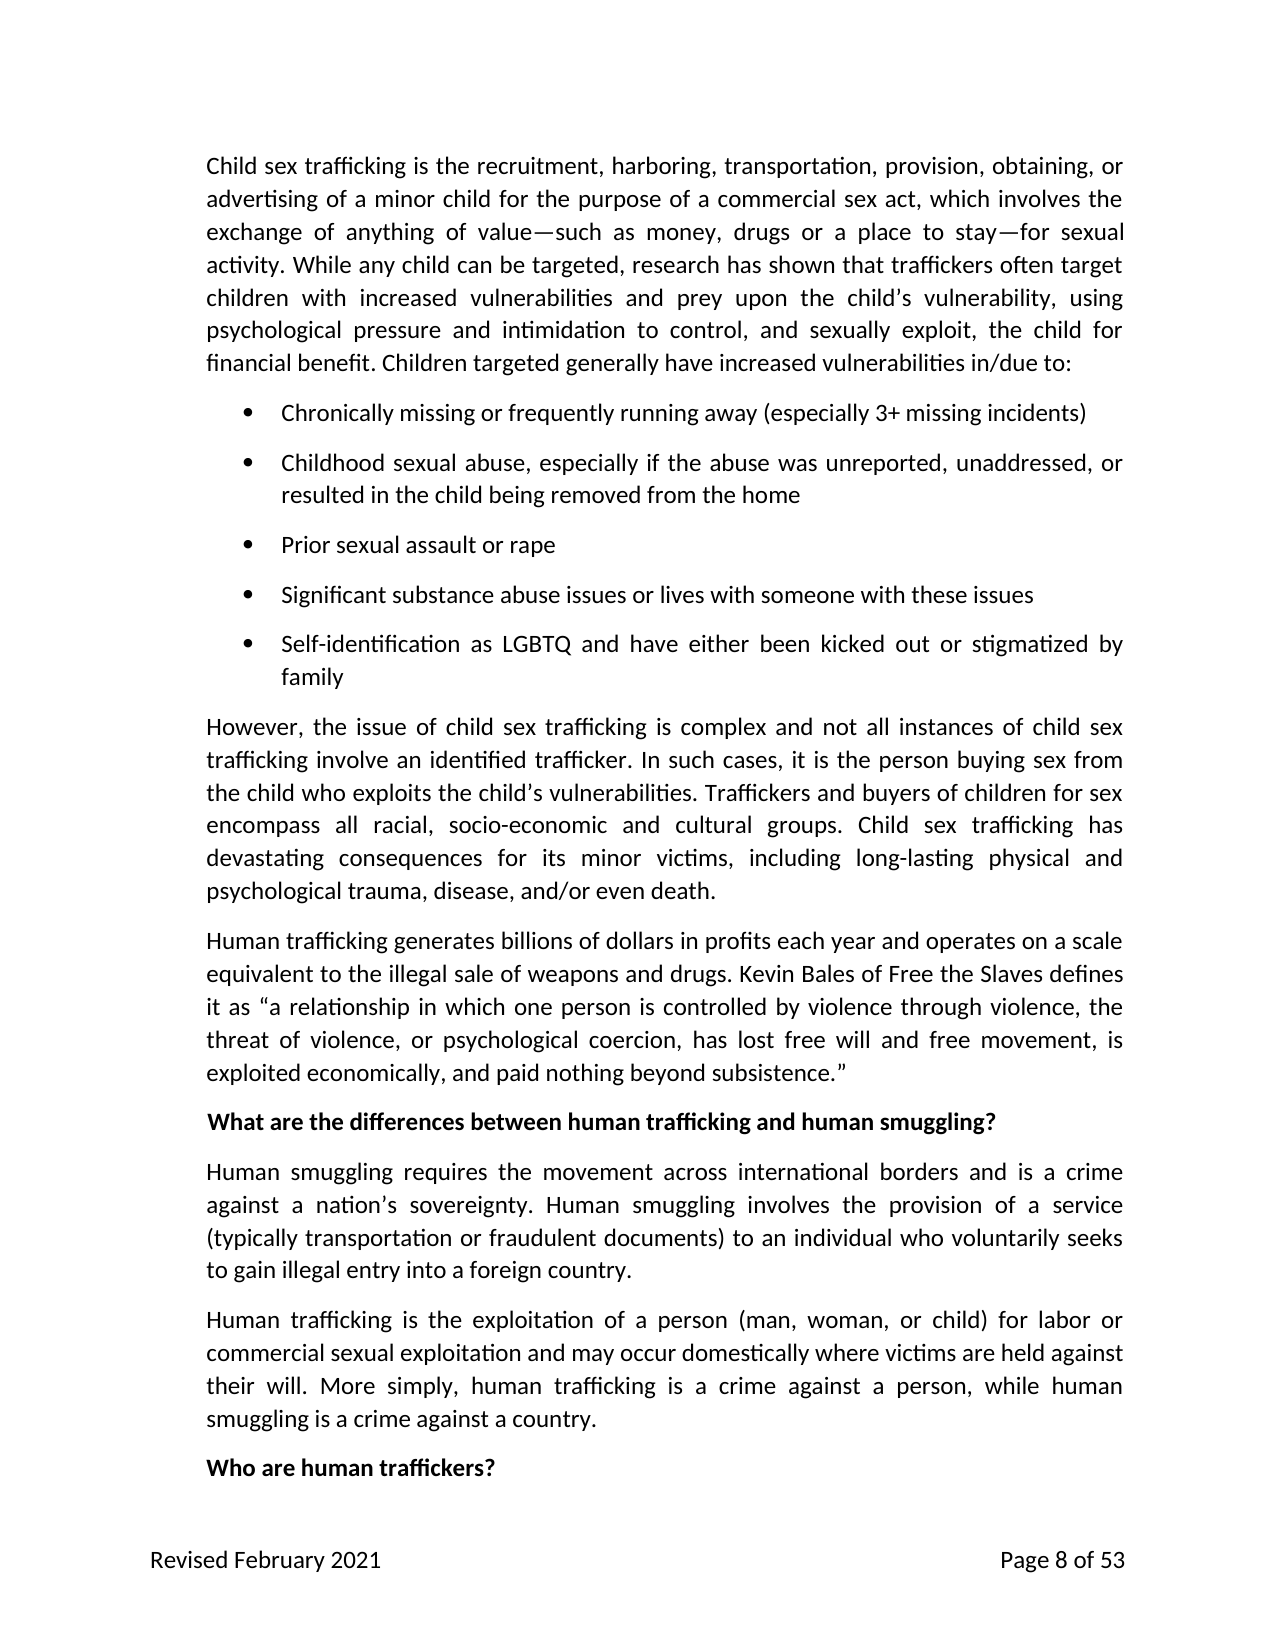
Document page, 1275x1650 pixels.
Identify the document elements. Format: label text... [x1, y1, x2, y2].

list Childhood sexual abuse, especially if the abuse was unreported, unaddressed, or resulted in the child being removed from the home [244, 447, 1125, 510]
text Child sex trafficking is the recruitment, harboring, transportation, provision, obtaining, or advertising of a minor child for the purpose of a commercial sex act, which involves the exchange of anything of value—such as money, drugs or a place to stay—for sexual activity. While any child can be targeted, research has shown that traffickers often target children with increased vulnerabilities and prey upon the child’s vulnerability, using psychological pressure and intimidation to control, and sexually exploit, the child for financial benefit. Children targeted generally have increased vulnerabilities in/due to: [206, 150, 1125, 378]
text Who are human traffickers? [206, 1452, 1125, 1483]
list Chronically missing or frequently running away (especially 3+ missing incidents) [244, 397, 1125, 428]
list Significant substance abuse issues or lives with someone with these issues [244, 579, 1125, 609]
text Human trafficking generates billions of dollars in profits each year and operates on a scale equivalent to the illegal sale of weapons and drugs. Kevin Bales of Free the Slaves defines it as “a relationship in which one person is controlled by violence through violence, the threat of violence, or psychological coercion, has lost free will and free movement, is exploited economically, and paid nothing beyond subsistence.” [206, 925, 1125, 1087]
text However, the issue of child sex trafficking is complex and not all instances of child sex trafficking involve an identified trafficker. In such cases, it is the person buying sex from the child who exploits the child’s vulnerabilities. Traffickers and buyers of children for sex encompass all racial, socio-economic and cultural groups. Child sex trafficking has devastating consequences for its minor victims, including long-lasting physical and psychological trauma, disease, and/or even death. [206, 711, 1125, 906]
list Self-identification as LGBTQ and have either been kicked out or stigmatized by family [244, 628, 1125, 692]
text Human trafficking is the exploitation of a person (man, woman, or child) for labor or commercial sexual exploitation and may occur domestically where victims are held against their will. More simply, human trafficking is a crime against a person, while human smuggling is a crime against a country. [206, 1304, 1125, 1433]
text What are the differences between human trafficking and human smuggling? [207, 1106, 1125, 1137]
list Prior sexual assault or rape [244, 529, 1125, 560]
text Human smuggling requires the movement across international borders and is a crime against a nation’s sovereignty. Human smuggling involves the provision of a service (typically transportation or fraudulent documents) to an individual who voluntarily seeks to gain illegal entry into a foreign country. [206, 1156, 1125, 1285]
